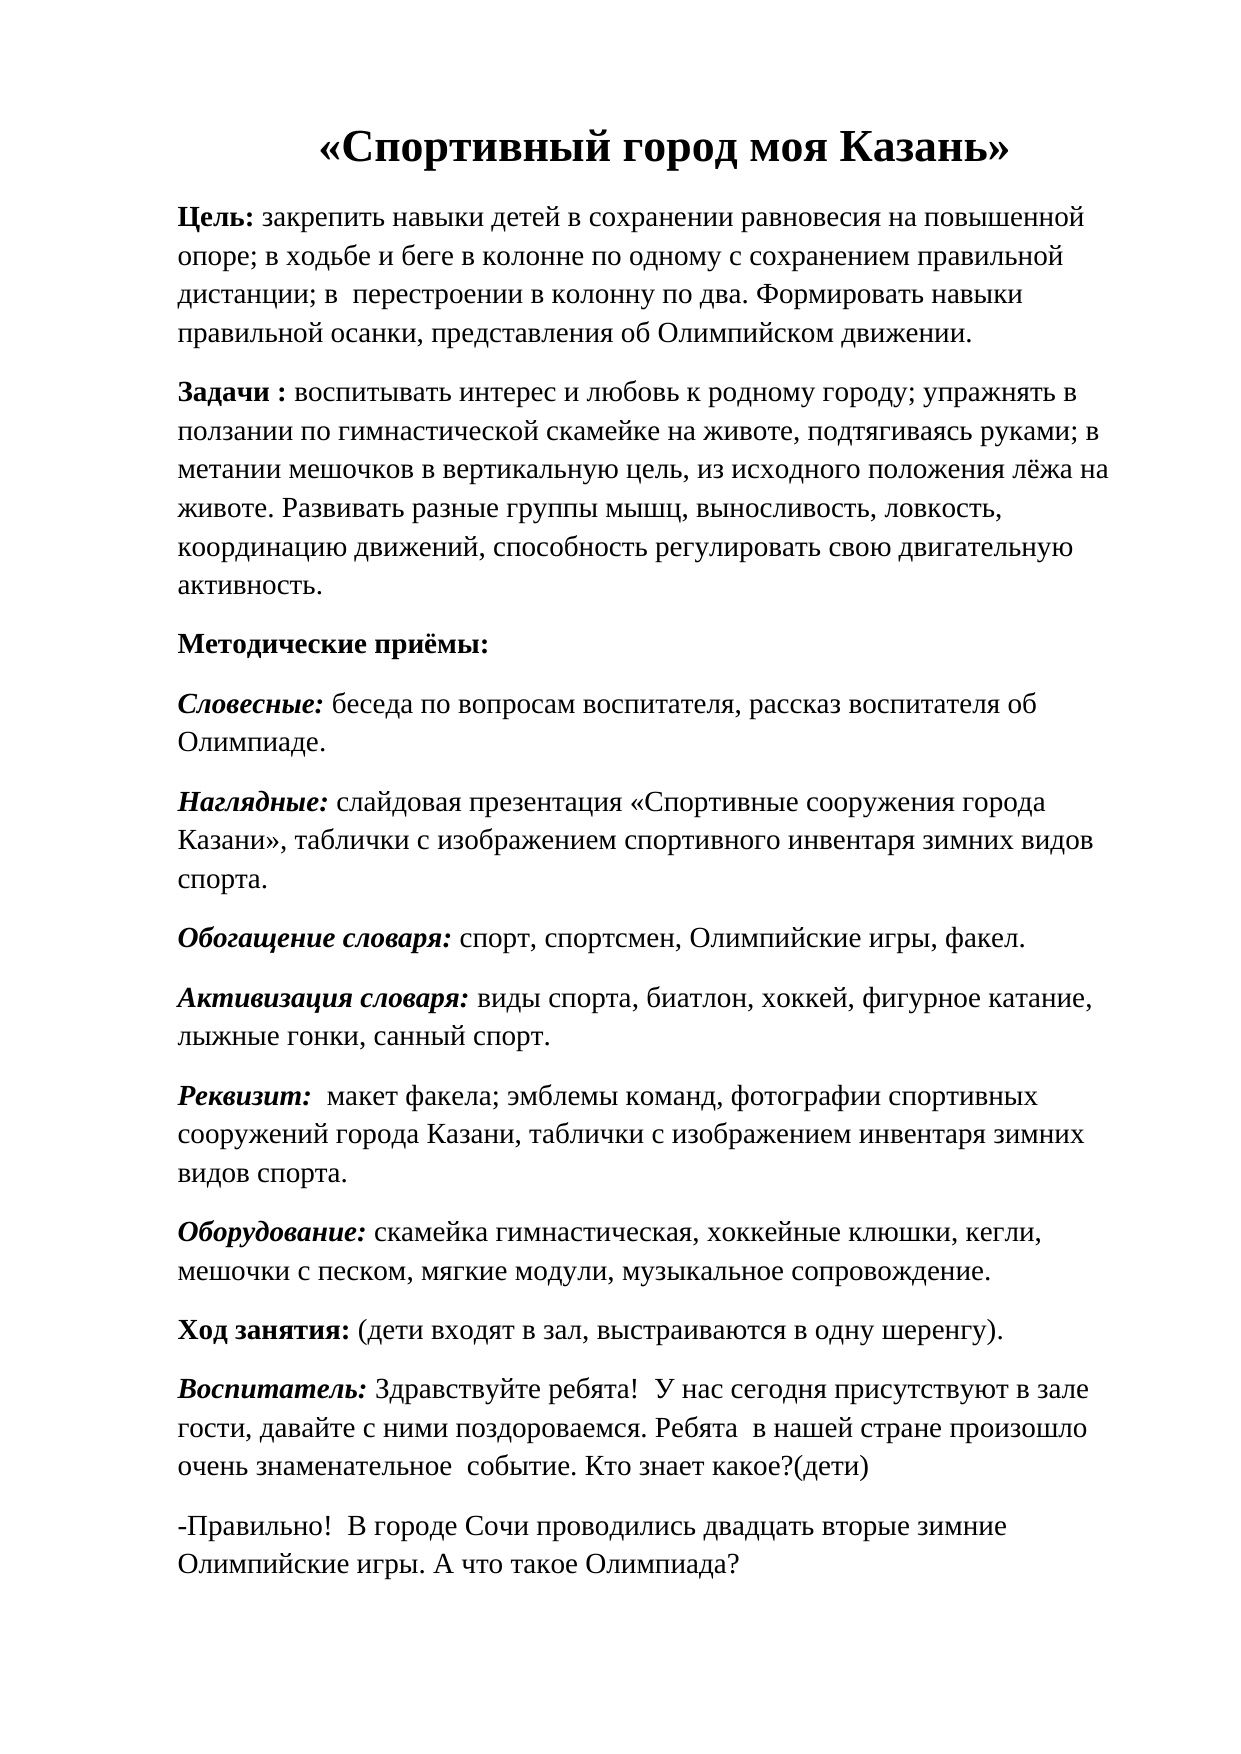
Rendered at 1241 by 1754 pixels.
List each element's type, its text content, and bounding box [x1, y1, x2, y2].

text Обогащение словаря: спорт, спортсмен, Олимпийские игры, факел. [177, 920, 1152, 954]
text Воспитатель: Здравствуйте ребята! У нас сегодня присутствуют в зале гости, давайте с ними поздороваемся. Ребята в нашей стране произошло очень знаменательное событие. Кто знает какое?(дети) [177, 1371, 1152, 1482]
text Задачи : воспитывать интерес и любовь к родному городу; упражнять в ползании по гимнастической скамейке на животе, подтягиваясь руками; в метании мешочков в вертикальную цель, из исходного положения лёжа на животе. Развивать разные группы мышц, выносливость, ловкость, координацию движений, способность регулировать свою двигательную активность. [177, 374, 1152, 601]
text -Правильно! В городе Сочи проводились двадцать вторые зимние Олимпийские игры. А что такое Олимпиада? [177, 1508, 1152, 1580]
text Цель: закрепить навыки детей в сохранении равновесия на повышенной опоре; в ходьбе и беге в колонне по одному с сохранением правильной дистанции; в перестроении в колонну по два. Формировать навыки правильной осанки, представления об Олимпийском движении. [177, 199, 1152, 349]
text Ход занятия: (дети входят в зал, выстраиваются в одну шеренгу). [177, 1312, 1152, 1346]
text Наглядные: слайдовая презентация «Спортивные сооружения города Казани», таблички с изображением спортивного инвентаря зимних видов спорта. [177, 784, 1152, 894]
text Реквизит: макет факела; эмблемы команд, фотографии спортивных сооружений города Казани, таблички с изображением инвентаря зимних видов спорта. [177, 1078, 1152, 1188]
text Активизация словаря: виды спорта, биатлон, хоккей, фигурное катание, лыжные гонки, санный спорт. [177, 980, 1152, 1052]
text Словесные: беседа по вопросам воспитателя, рассказ воспитателя об Олимпиаде. [177, 686, 1152, 758]
text Методические приёмы: [177, 627, 1152, 660]
text Оборудование: скамейка гимнастическая, хоккейные клюшки, кегли, мешочки с песком, мягкие модули, музыкальное сопровождение. [177, 1214, 1152, 1286]
text «Спортивный город моя Казань» [177, 118, 1152, 171]
